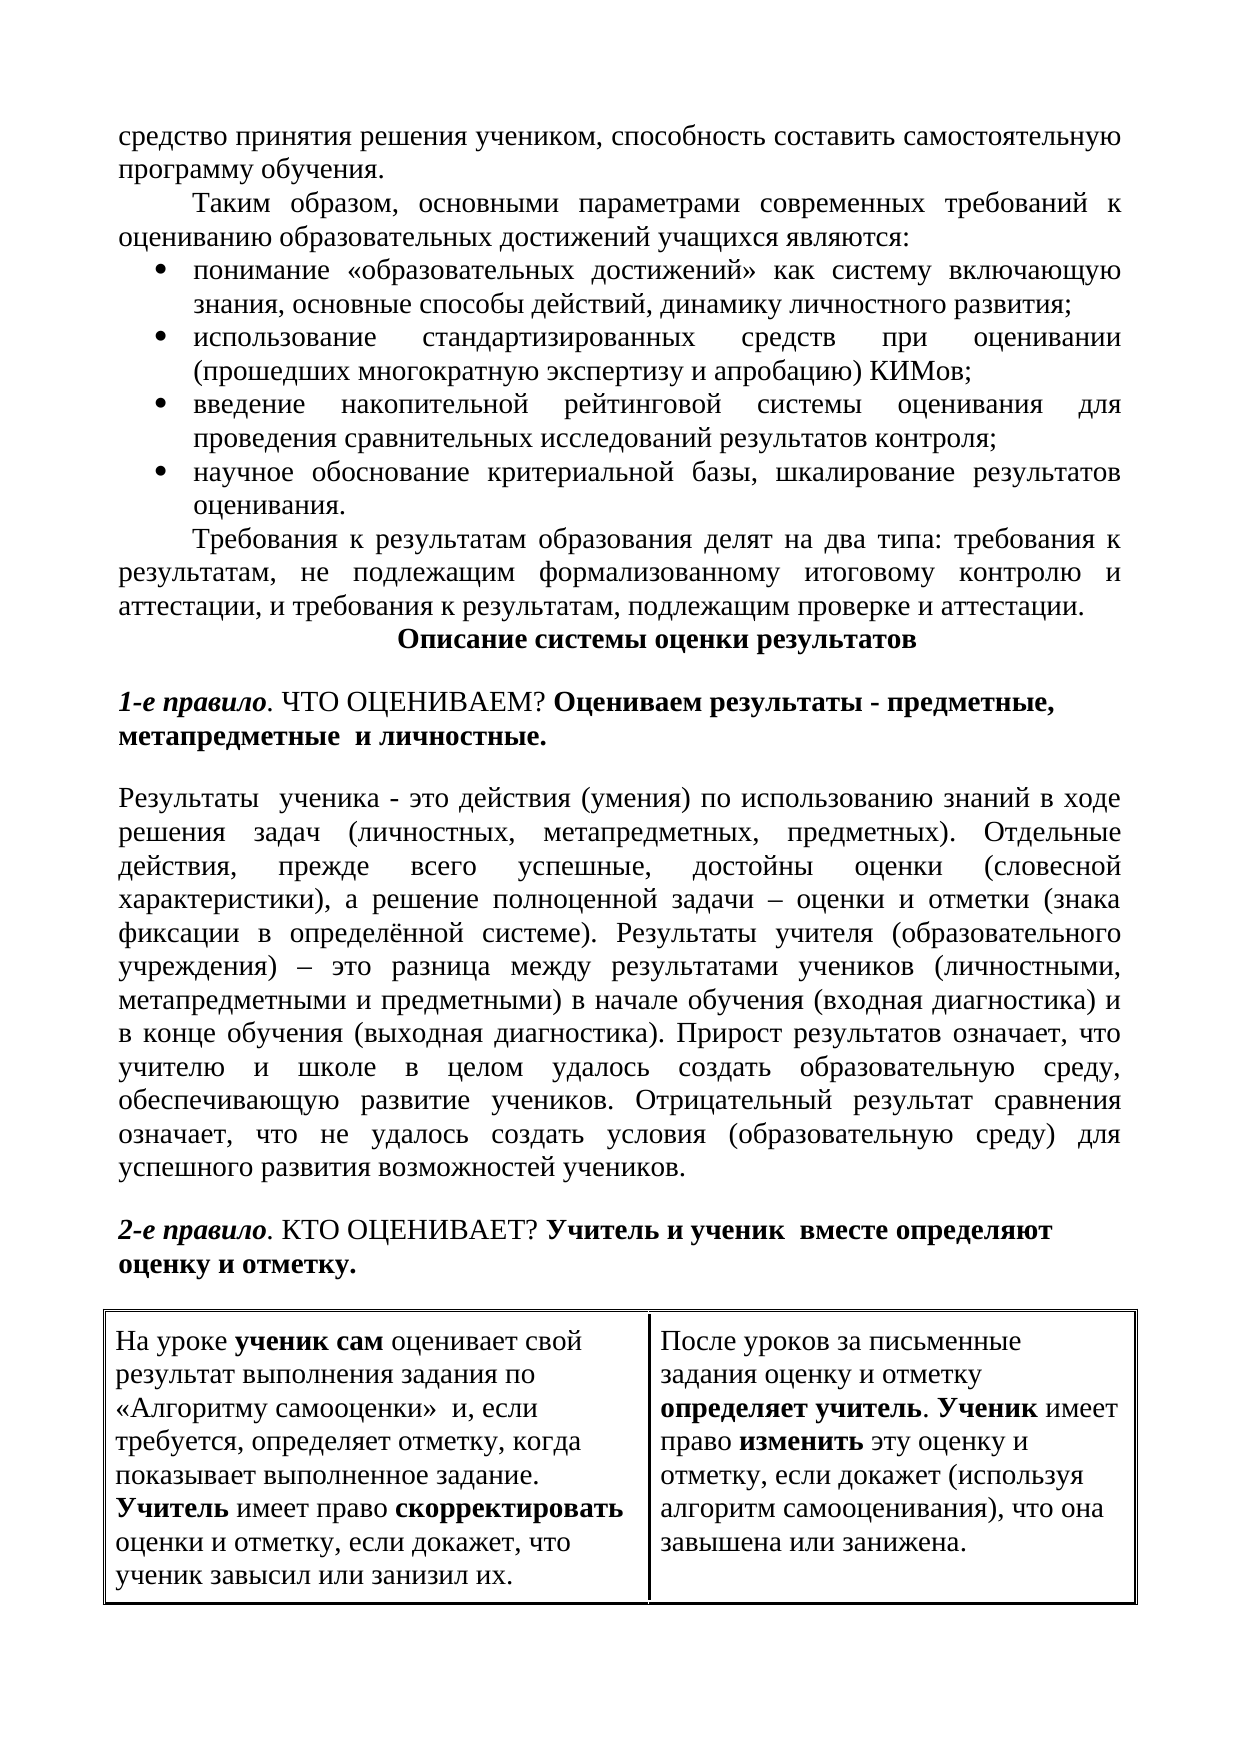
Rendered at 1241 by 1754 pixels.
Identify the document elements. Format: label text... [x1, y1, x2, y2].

list введение накопительной рейтинговой системы оценивания для проведения сравнительных исследований результатов контроля; [156, 387, 1122, 454]
text Таким образом, основными параметрами современных требований к оцениванию образовательных достижений учащихся являются: [118, 185, 1122, 252]
text 1-е правило. ЧТО ОЦЕНИВАЕМ? Оцениваем результаты - предметные, метапредметные и личностные. [118, 684, 1122, 751]
list научное обоснование критериальной базы, шкалирование результатов оценивания. [156, 454, 1122, 521]
text 2-е правило. КТО ОЦЕНИВАЕТ? Учитель и ученик вместе определяют оценку и отметку. [118, 1212, 1122, 1279]
list использование стандартизированных средств при оценивании (прошедших многократную экспертизу и апробацию) КИМов; [156, 319, 1122, 387]
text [118, 118, 1122, 185]
text Результаты ученика - это действия (умения) по использованию знаний в ходе решения задач (личностных, метапредметных, предметных). Отдельные действия, прежде всего успешные, достойны оценки (словесной характеристики), а решение полноценной задачи – оценки и отметки (знака фиксации в определённой системе). Результаты учителя (образовательного учреждения) – это разница между результатами учеников (личностными, метапредметными и предметными) в начале обучения (входная диагностика) и в конце обучения (выходная диагностика). Прирост результатов означает, что учителю и школе в целом удалось создать образовательную среду, обеспечивающую развитие учеников. Отрицательный результат сравнения означает, что не удалось создать условия (образовательную среду) для успешного развития возможностей учеников. [118, 781, 1122, 1183]
list понимание «образовательных достижений» как систему включающую знания, основные способы действий, динамику личностного развития; [156, 252, 1122, 319]
table_header После уроков за письменные задания оценку и отметку определяет учитель. Ученик имеет право изменить эту оценку и отметку, если докажет (используя алгоритм самооценивания), что она завышена или занижена. [649, 1312, 1134, 1602]
table_header На уроке ученик сам оценивает свой результат выполнения задания по «Алгоритму самооценки» и, если требуется, определяет отметку, когда показывает выполненное задание. Учитель имеет право скорректировать оценки и отметку, если докажет, что ученик завысил или занизил их. [106, 1310, 649, 1602]
text Описание системы оценки результатов [118, 622, 1122, 655]
text Требования к результатам образования делят на два типа: требования к результатам, не подлежащим формализованному итоговому контролю и аттестации, и требования к результатам, подлежащим проверке и аттестации. [118, 521, 1122, 622]
